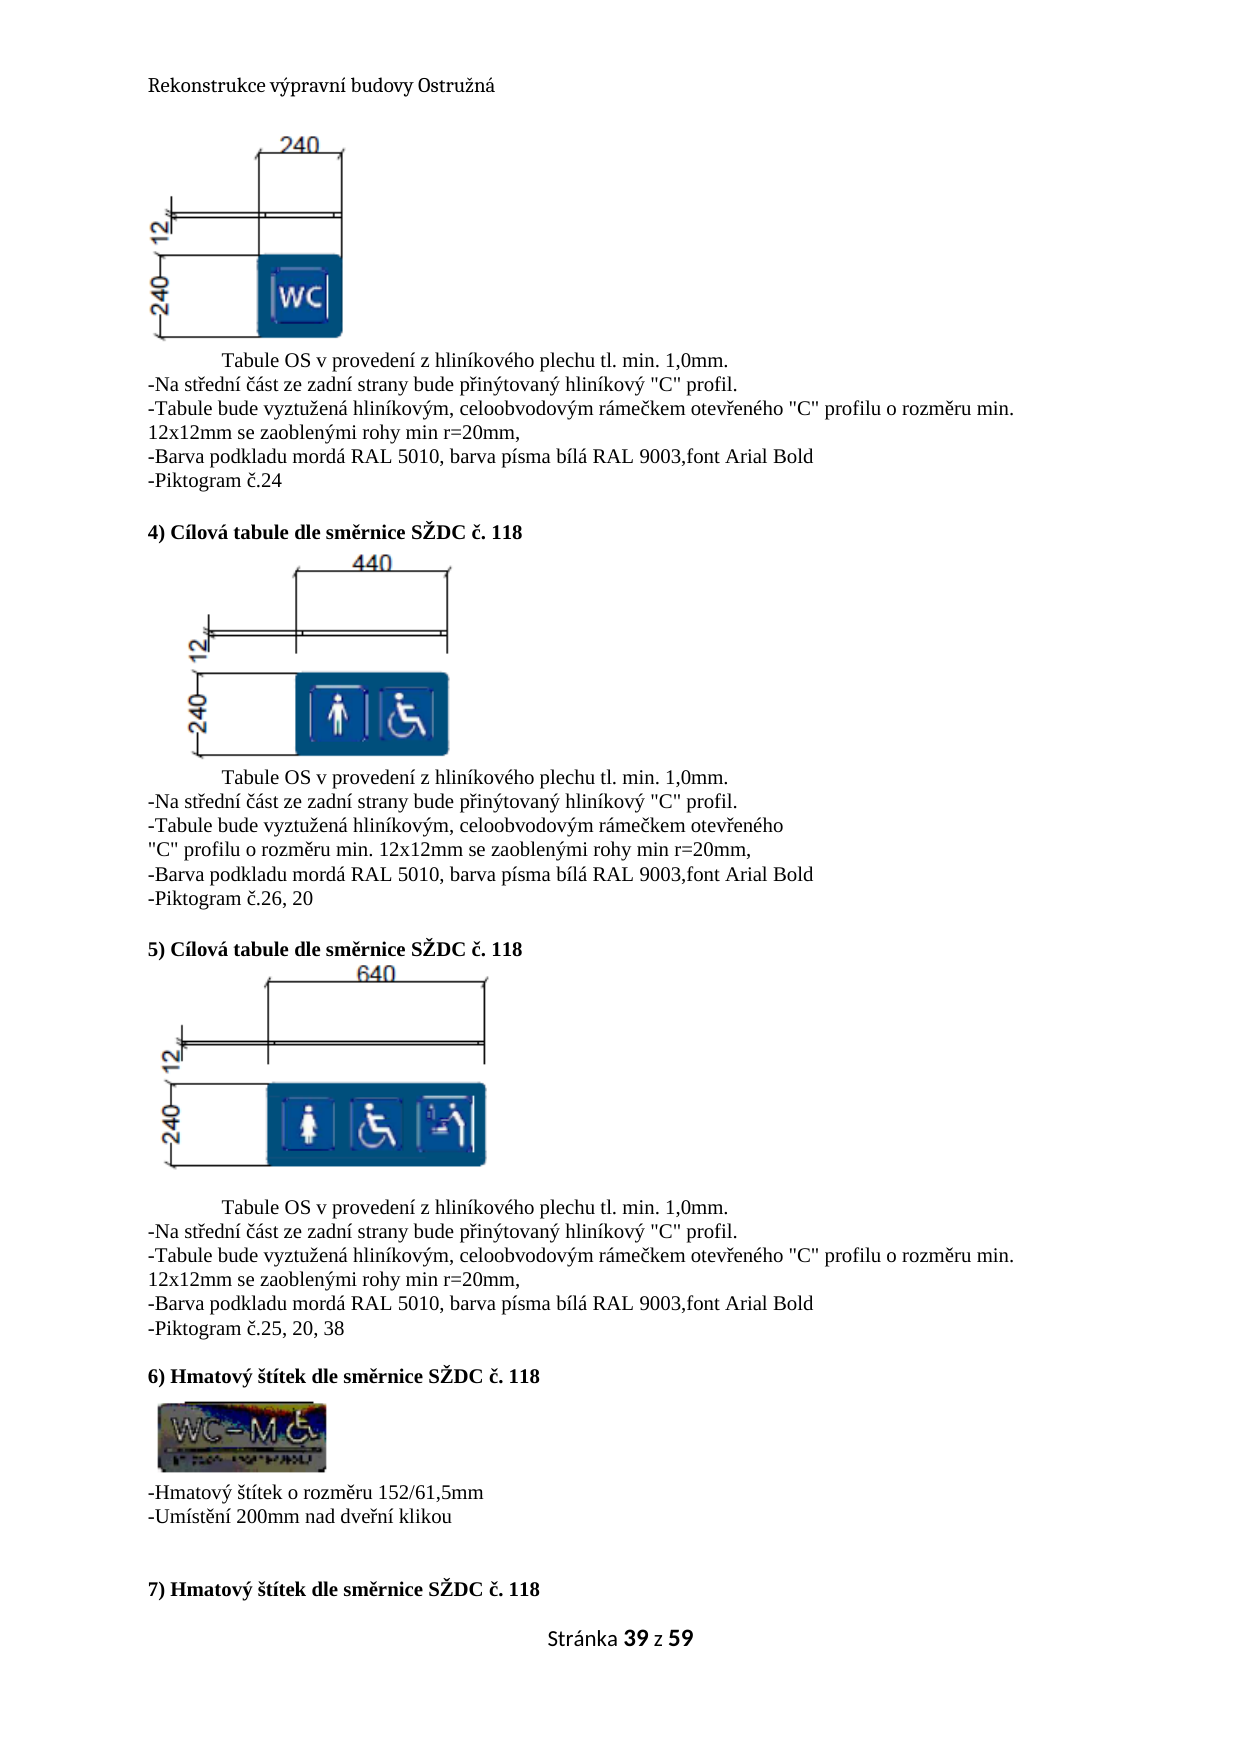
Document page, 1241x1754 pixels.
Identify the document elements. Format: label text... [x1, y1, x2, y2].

text Tabule OS v provedení z hliníkového plechu tl. min. 1,0mm. [148, 765, 1093, 789]
text -Umístění 200mm nad dveřní klikou [148, 1504, 1093, 1528]
text -Na střední část ze zadní strany bude přinýtovaný hliníkový "C" profil. [148, 1219, 1093, 1243]
text 4) Cílová tabule dle směrnice SŽDC č. 118 [148, 520, 1093, 544]
text -Barva podkladu mordá RAL 5010, barva písma bílá RAL 9003,font Arial Bold [148, 861, 1093, 886]
text "C" profilu o rozměru min. 12x12mm se zaoblenými rohy min r=20mm, [148, 837, 1093, 861]
text -Piktogram č.24 [148, 468, 1093, 492]
text -Tabule bude vyztužená hliníkovým, celoobvodovým rámečkem otevřeného "C" profilu o rozměru min. 12x12mm se zaoblenými rohy min r=20mm, [148, 1243, 1093, 1291]
text -Barva podkladu mordá RAL 5010, barva písma bílá RAL 9003,font Arial Bold [148, 444, 1093, 468]
text -Na střední část ze zadní strany bude přinýtovaný hliníkový "C" profil. [148, 372, 1093, 396]
text -Piktogram č.25, 20, 38 [148, 1315, 1093, 1339]
text -Piktogram č.26, 20 [148, 886, 1093, 909]
text Tabule OS v provedení z hliníkového plechu tl. min. 1,0mm. [148, 348, 1093, 372]
text -Hmatový štítek o rozměru 152/61,5mm [148, 1480, 1093, 1504]
text -Na střední část ze zadní strany bude přinýtovaný hliníkový "C" profil. [148, 789, 1093, 813]
text -Tabule bude vyztužená hliníkovým, celoobvodovým rámečkem otevřeného [148, 813, 1093, 837]
text -Barva podkladu mordá RAL 5010, barva písma bílá RAL 9003,font Arial Bold [148, 1291, 1093, 1315]
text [148, 396, 1093, 444]
text 6) Hmatový štítek dle směrnice SŽDC č. 118 [148, 1363, 1093, 1388]
text 5) Cílová tabule dle směrnice SŽDC č. 118 [148, 937, 1093, 961]
text 7) Hmatový štítek dle směrnice SŽDC č. 118 [148, 1576, 1093, 1601]
text Tabule OS v provedení z hliníkového plechu tl. min. 1,0mm. [148, 1195, 1093, 1219]
